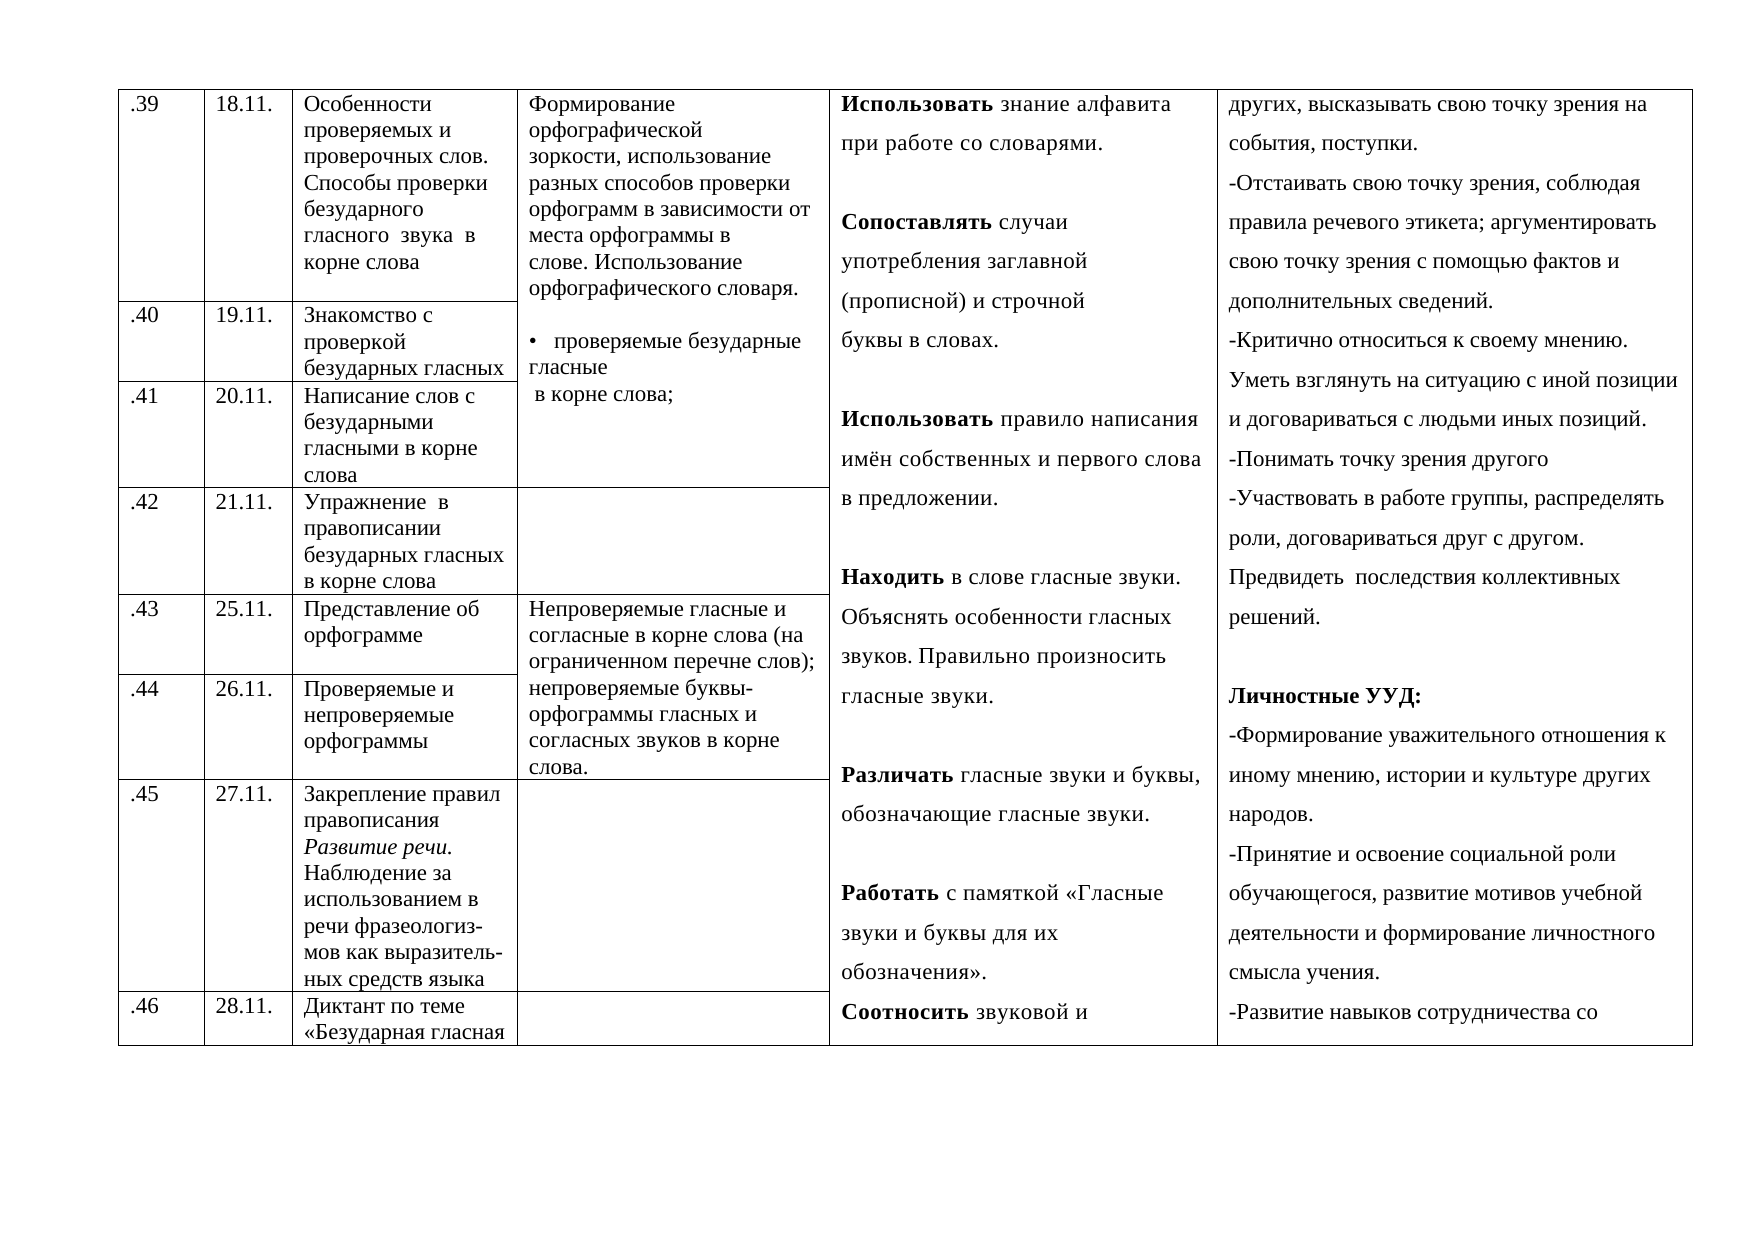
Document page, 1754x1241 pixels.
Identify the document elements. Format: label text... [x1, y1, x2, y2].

table_cell Знакомство с проверкой безударных гласных [293, 302, 517, 381]
table_cell .39 [119, 90, 204, 301]
table_cell .44 [119, 675, 204, 779]
table_cell [518, 780, 829, 991]
table_cell 18.11. [205, 90, 292, 301]
table_cell .46 [119, 992, 204, 1045]
table_cell .45 [119, 780, 204, 991]
table_cell Написание слов с безударными гласными в корне слова [293, 382, 517, 487]
table_cell .41 [119, 382, 204, 487]
table_cell Проверяемые и непроверяемые орфограммы [293, 675, 517, 779]
table_cell 27.11. [205, 780, 292, 991]
table_cell Закрепление правил правописания Развитие речи. Наблюдение за использованием в речи фразеологиз-мов как выразитель-ных средств языка [293, 780, 517, 991]
table_cell .43 [119, 595, 204, 674]
table_cell 21.11. [205, 488, 292, 593]
table_cell 25.11. [205, 595, 292, 674]
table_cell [293, 992, 517, 1045]
table_cell Особенности проверяемых и проверочных слов. Способы проверки безударного гласного звука в корне слова [293, 90, 517, 301]
table_cell 19.11. [205, 302, 292, 381]
table_cell 28.11. [205, 992, 292, 1045]
table_cell Непроверяемые гласные и согласные в корне слова (на ограниченном перечне слов); непроверяемые буквы-орфограммы гласных и согласных звуков в корне слова. [518, 595, 829, 779]
table_cell 26.11. [205, 675, 292, 779]
table_cell .42 [119, 488, 204, 593]
table_cell .40 [119, 302, 204, 381]
table_cell Упражнение в правописании безударных гласных в корне слова [293, 488, 517, 593]
table_cell [518, 992, 829, 1045]
table_cell 20.11. [205, 382, 292, 487]
table_cell [518, 488, 829, 593]
table_cell Представление об орфограмме [293, 595, 517, 674]
table_cell Формирование орфографической зоркости, использование разных способов проверки орфограмм в зависимости от места орфограммы в слове. Использование орфографического словаря. • проверяемые безударные гласные в корне слова; [518, 90, 829, 487]
